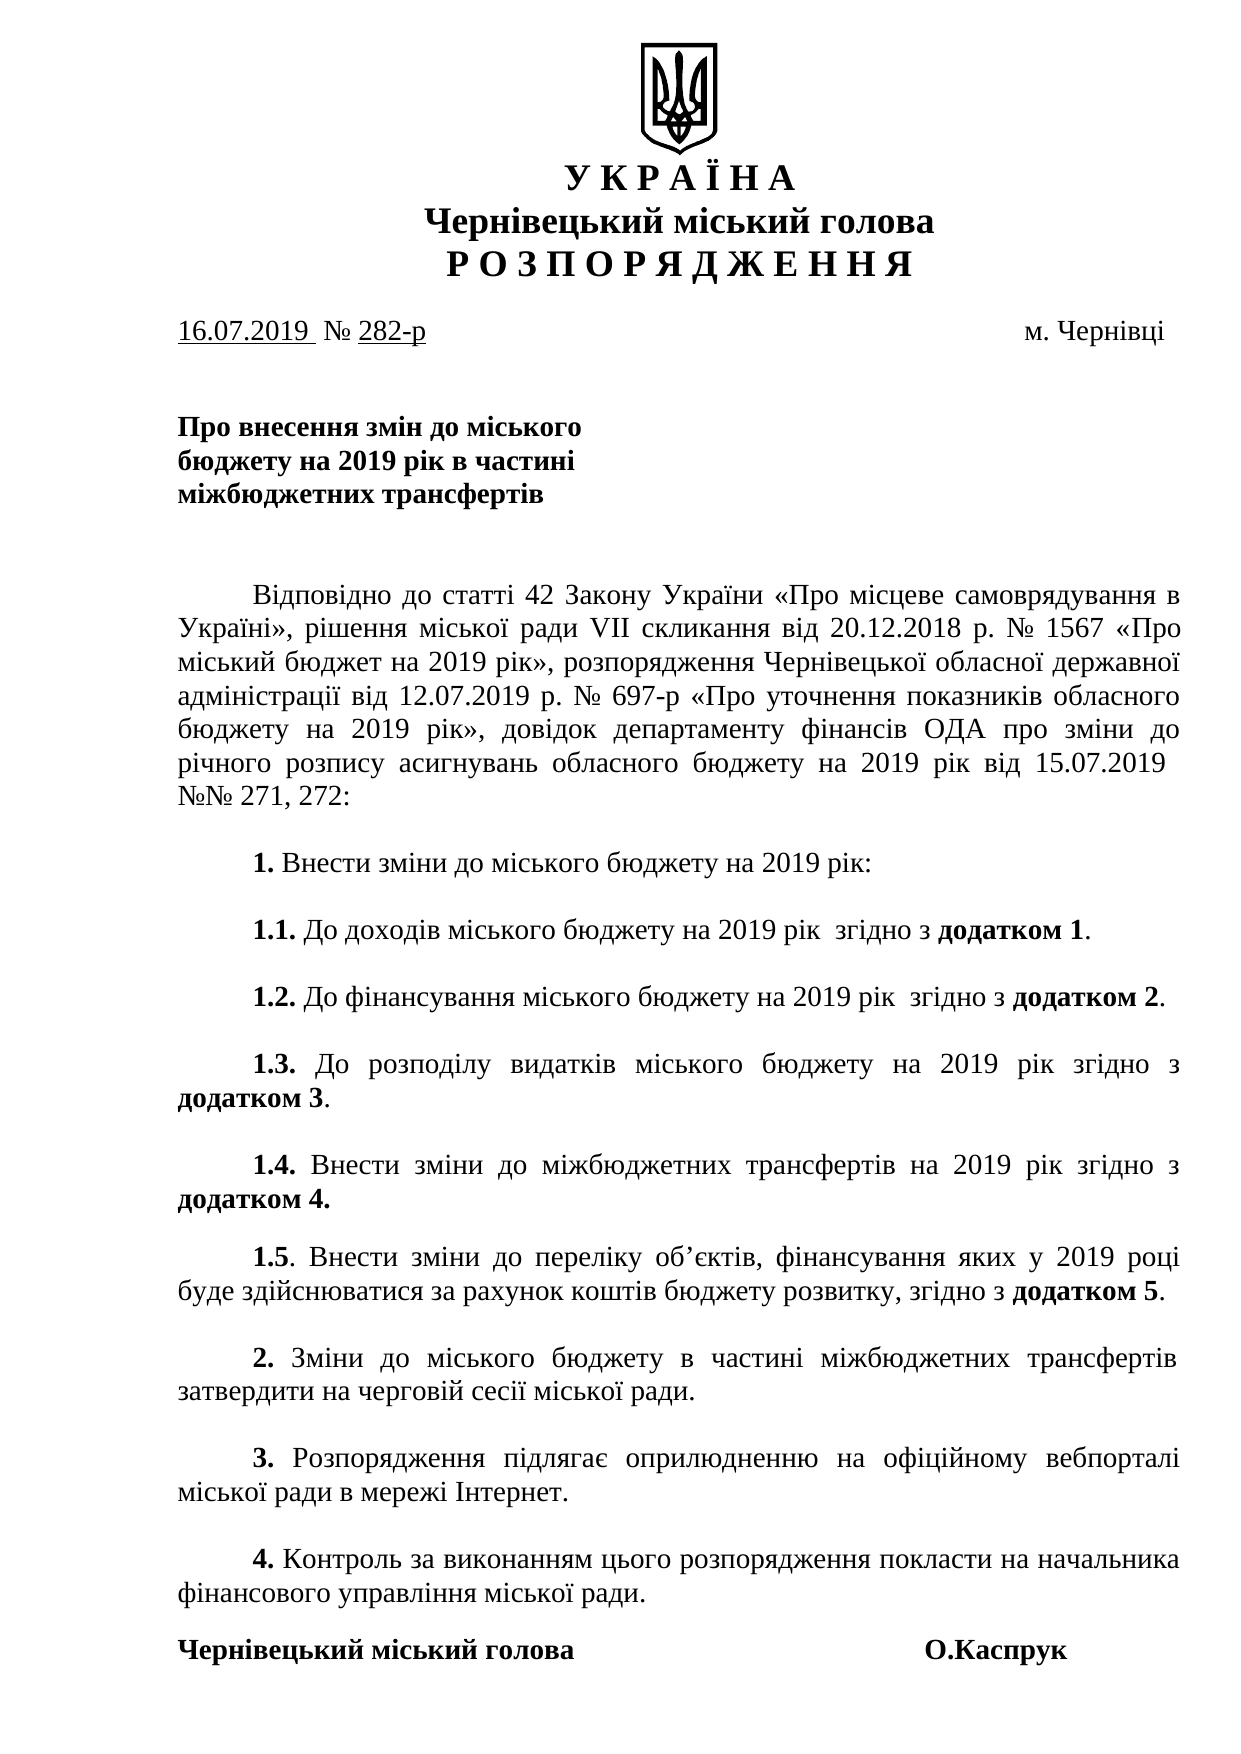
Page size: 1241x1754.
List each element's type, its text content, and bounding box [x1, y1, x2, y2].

text 16.07.2019 № 282-р. м. Чернівці [177, 313, 1181, 347]
text У К Р А Ї Н А [177, 155, 1181, 198]
text 1. Внести зміни до міського бюджету на 2019 рік: [177, 845, 1181, 879]
text 1.5. Внести зміни до переліку об’єктів, фінансування яких у 2019 році буде здійснюватися за рахунок коштів бюджету розвитку, згідно з додатком 5. [177, 1239, 1181, 1306]
text 2. Зміни до міського бюджету в частині міжбюджетних трансфертів затвердити на черговій сесії міської ради. [177, 1340, 1178, 1407]
text 1.3. До розподілу видатків міського бюджету на 2019 рік згідно з додатком 3. [177, 1047, 1181, 1114]
text 1.1. До доходів міського бюджету на 2019 рік згідно з додатком 1. [177, 912, 1181, 946]
text Про внесення змін до міського [177, 409, 1181, 443]
subtitle Р О З П О Р Я Д Ж Е Н Н Я [177, 242, 1181, 285]
text Відповідно до статті 42 Закону України «Про місцеве самоврядування в Україні», рішення міської ради VІI скликання від 20.12.2018 р. № 1567 «Про міський бюджет на 2019 рік», розпорядження Чернівецької обласної державної адміністрації від 12.07.2019 р. № 697-р «Про уточнення показників обласного бюджету на 2019 рік», довідок департаменту фінансів ОДА про зміни до річного розпису асигнувань обласного бюджету на 2019 рік від 15.07.2019 №№ 271, 272: [177, 577, 1181, 812]
text 1.4. Внести зміни до міжбюджетних трансфертів на 2019 рік згідно з додатком 4. [177, 1147, 1181, 1214]
text 4. Контроль за виконанням цього розпорядження покласти на начальника фінансового управління міської ради. [177, 1541, 1181, 1608]
text 3. Розпорядження підлягає оприлюдненню на офіційному вебпорталі міської ради в мережі Інтернет. [177, 1441, 1181, 1508]
text 1.2. До фінансування міського бюджету на 2019 рік згідно з додатком 2. [177, 979, 1181, 1013]
text Чернівецький міський голова [177, 198, 1181, 242]
text міжбюджетних трансфертів [177, 476, 1181, 510]
text Чернівецький міський голова О.Каспрук [177, 1632, 1181, 1666]
text бюджету на 2019 рік в частині [177, 443, 1181, 476]
